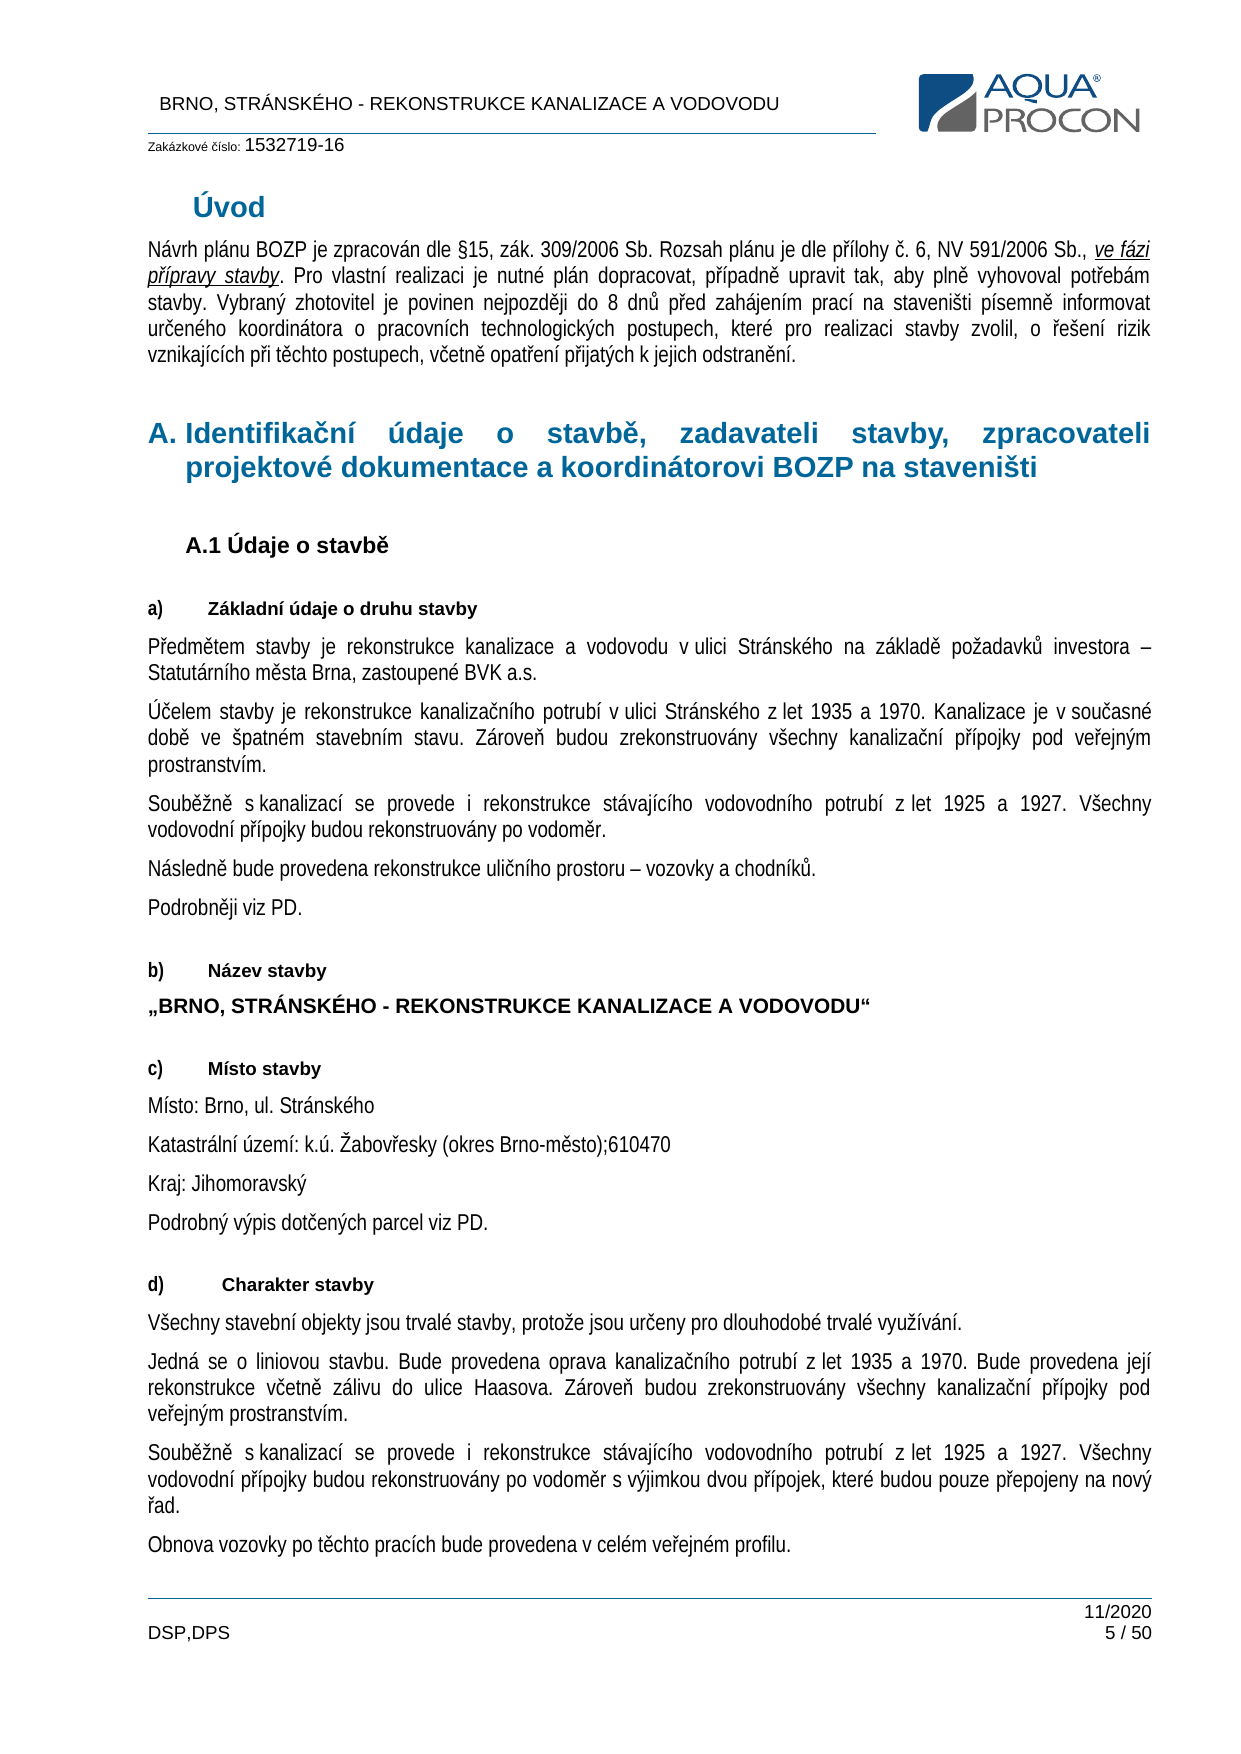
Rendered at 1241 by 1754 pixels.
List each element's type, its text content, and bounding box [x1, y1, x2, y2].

text Podrobněji viz PD. [148, 894, 1152, 920]
text Návrh plánu BOZP je zpracován dle §15, zák. 309/2006 Sb. Rozsah plánu je dle přílohy č. 6, NV 591/2006 Sb., ve fázi přípravy stavby. Pro vlastní realizaci je nutné plán dopracovat, případně upravit tak, aby plně vyhovoval potřebám stavby. Vybraný zhotovitel je povinen nejpozději do 8 dnů před zahájením prací na staveništi písemně informovat určeného koordinátora o pracovních technologických postupech, které pro realizaci stavby zvolil, o řešení rizik vznikajících při těchto postupech, včetně opatření přijatých k jejich odstranění. [148, 236, 1152, 367]
subtitle Úvod [193, 190, 1152, 223]
text Všechny stavební objekty jsou trvalé stavby, protože jsou určeny pro dlouhodobé trvalé využívání. [148, 1309, 1152, 1335]
subtitle b) Název stavby [148, 957, 1152, 981]
text Obnova vozovky po těchto pracích bude provedena v celém veřejném profilu. [148, 1531, 1152, 1557]
subtitle a) Základní údaje o druhu stavby [148, 596, 1152, 620]
text Předmětem stavby je rekonstrukce kanalizace a vodovodu v ulici Stránského na základě požadavků investora – Statutárního města Brna, zastoupené BVK a.s. [148, 633, 1152, 686]
subtitle A.1 Údaje o stavbě [185, 532, 1152, 559]
text Souběžně s kanalizací se provede i rekonstrukce stávajícího vodovodního potrubí z let 1925 a 1927. Všechny vodovodní přípojky budou rekonstruovány po vodoměr s výjimkou dvou přípojek, které budou pouze přepojeny na nový řad. [148, 1439, 1152, 1518]
text Místo: Brno, ul. Stránského [148, 1092, 1152, 1118]
subtitle Identifikační údaje o stavbě, zadavateli stavby, zpracovateli projektové dokumentace a koordinátorovi BOZP na staveništi [148, 416, 1152, 483]
text Účelem stavby je rekonstrukce kanalizačního potrubí v ulici Stránského z let 1935 a 1970. Kanalizace je v současné době ve špatném stavebním stavu. Zároveň budou zrekonstruovány všechny kanalizační přípojky pod veřejným prostranstvím. [148, 698, 1152, 777]
text Jedná se o liniovou stavbu. Bude provedena oprava kanalizačního potrubí z let 1935 a 1970. Bude provedena její rekonstrukce včetně zálivu do ulice Haasova. Zároveň budou zrekonstruovány všechny kanalizační přípojky pod veřejným prostranstvím. [148, 1348, 1152, 1427]
text Katastrální území: k.ú. Žabovřesky (okres Brno-město);610470 [148, 1131, 1152, 1157]
text „BRNO, STRÁNSKÉHO - REKONSTRUKCE KANALIZACE A VODOVODU“ [148, 994, 1152, 1018]
text Kraj: Jihomoravský [148, 1169, 1152, 1196]
text Souběžně s kanalizací se provede i rekonstrukce stávajícího vodovodního potrubí z let 1925 a 1927. Všechny vodovodní přípojky budou rekonstruovány po vodoměr. [148, 789, 1152, 842]
text Podrobný výpis dotčených parcel viz PD. [148, 1208, 1152, 1235]
text Následně bude provedena rekonstrukce uličního prostoru – vozovky a chodníků. [148, 855, 1152, 881]
subtitle c) Místo stavby [148, 1055, 1152, 1079]
subtitle d) Charakter stavby [148, 1272, 1152, 1296]
